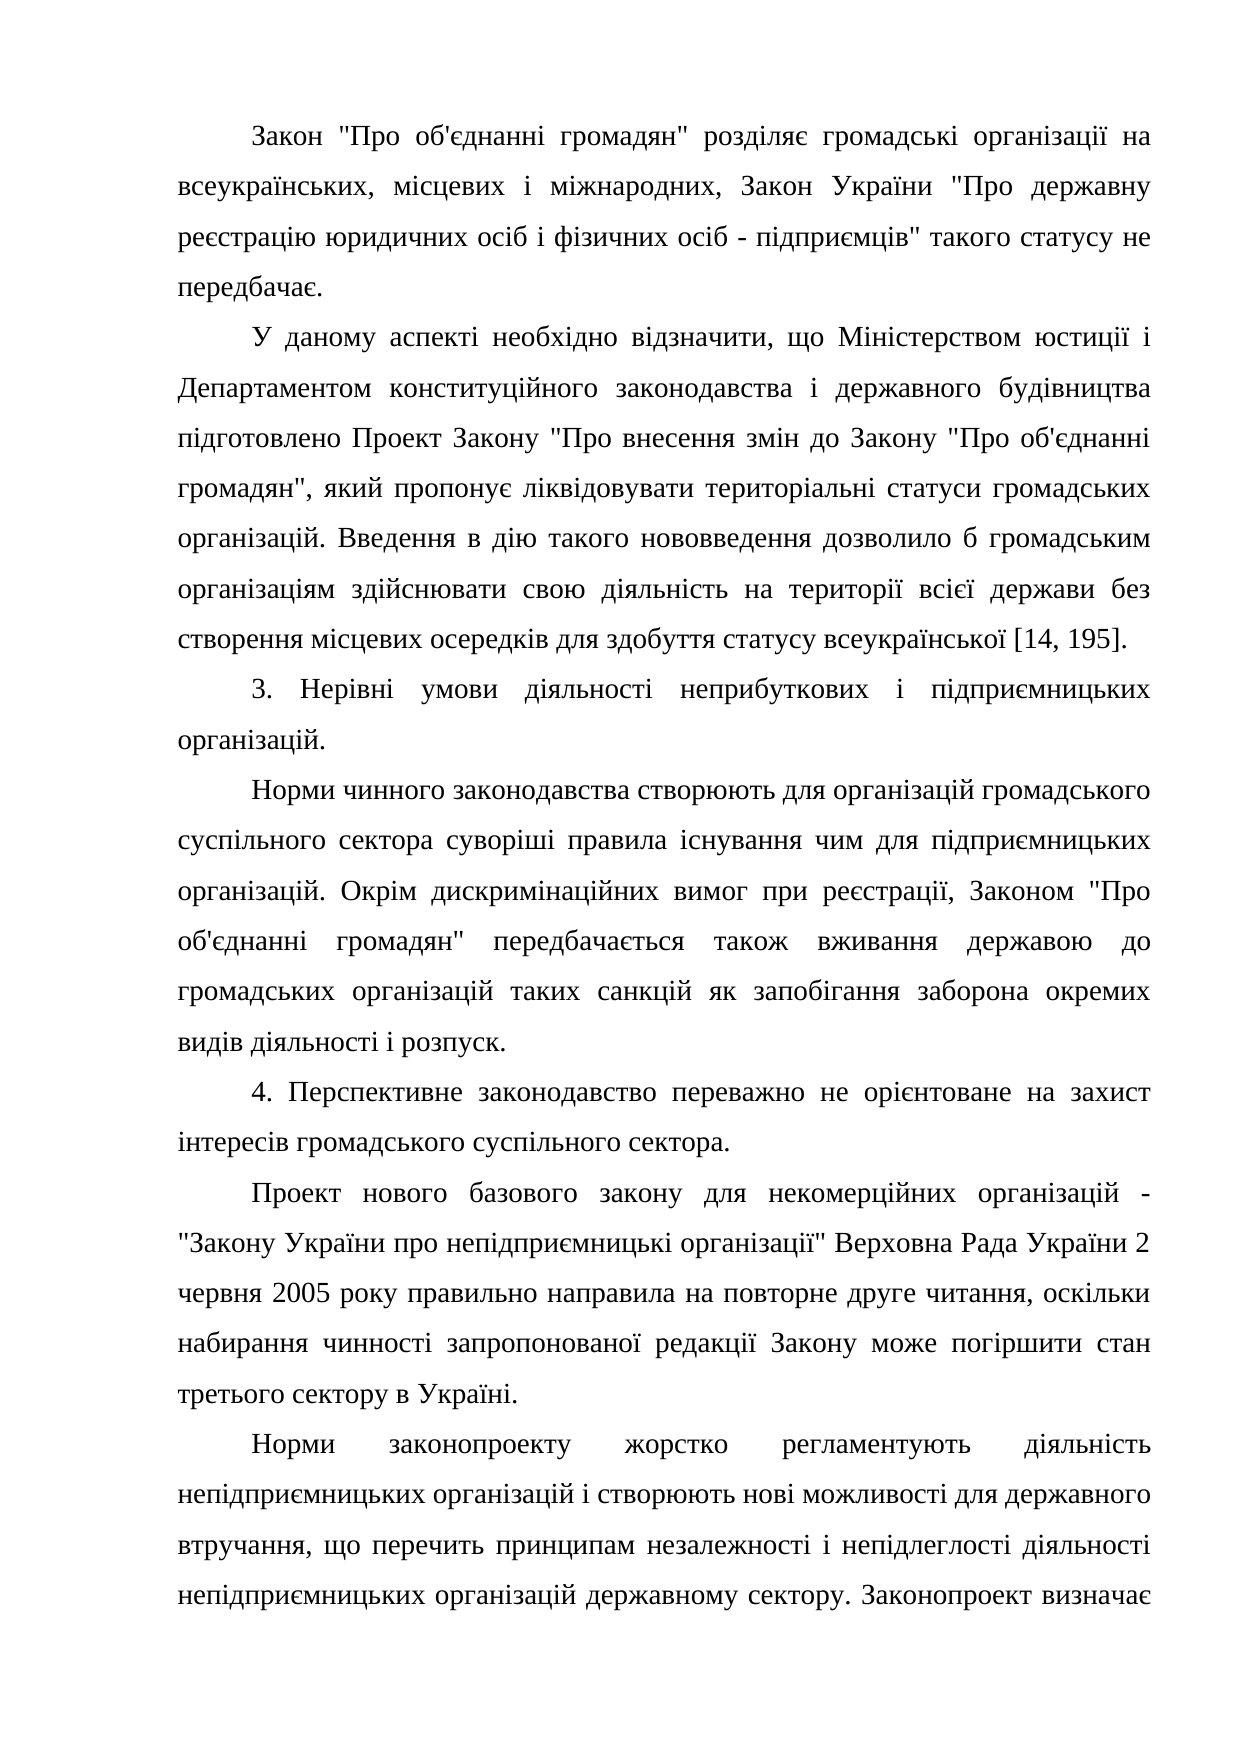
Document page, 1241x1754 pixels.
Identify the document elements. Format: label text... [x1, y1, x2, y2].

text Норми чинного законодавства створюють для організацій громадського суспільного сектора суворіші правила існування чим для підприємницьких організацій. Окрім дискримінаційних вимог при реєстрації, Законом "Про об'єднанні громадян" передбачається також вживання державою до громадських організацій таких санкцій як запобігання заборона окремих видів діяльності і розпуск. [177, 772, 1152, 1057]
text Закон "Про об'єднанні громадян" розділяє громадські організації на всеукраїнських, місцевих і міжнародних, Закон України "Про державну реєстрацію юридичних осіб і фізичних осіб - підприємців" такого статусу не передбачає. [177, 118, 1152, 303]
text 3. Нерівні умови діяльності неприбуткових і підприємницьких організацій. [177, 672, 1152, 755]
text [177, 1426, 1152, 1611]
text Проект нового базового закону для некомерційних організацій - "Закону України про непідприємницькі організації" Верховна Рада України 2 червня 2005 року правильно направила на повторне друге читання, оскільки набирання чинності запропонованої редакції Закону може погіршити стан третього сектору в Україні. [177, 1175, 1152, 1409]
text У даному аспекті необхідно відзначити, що Міністерством юстиції і Департаментом конституційного законодавства і державного будівництва підготовлено Проект Закону "Про внесення змін до Закону "Про об'єднанні громадян", який пропонує ліквідовувати територіальні статуси громадських організацій. Введення в дію такого нововведення дозволило б громадським організаціям здійснювати свою діяльність на території всієї держави без створення місцевих осередків для здобуття статусу всеукраїнської [14, 195]. [177, 319, 1152, 655]
text 4. Перспективне законодавство переважно не орієнтоване на захист інтересів громадського суспільного сектора. [177, 1074, 1152, 1158]
